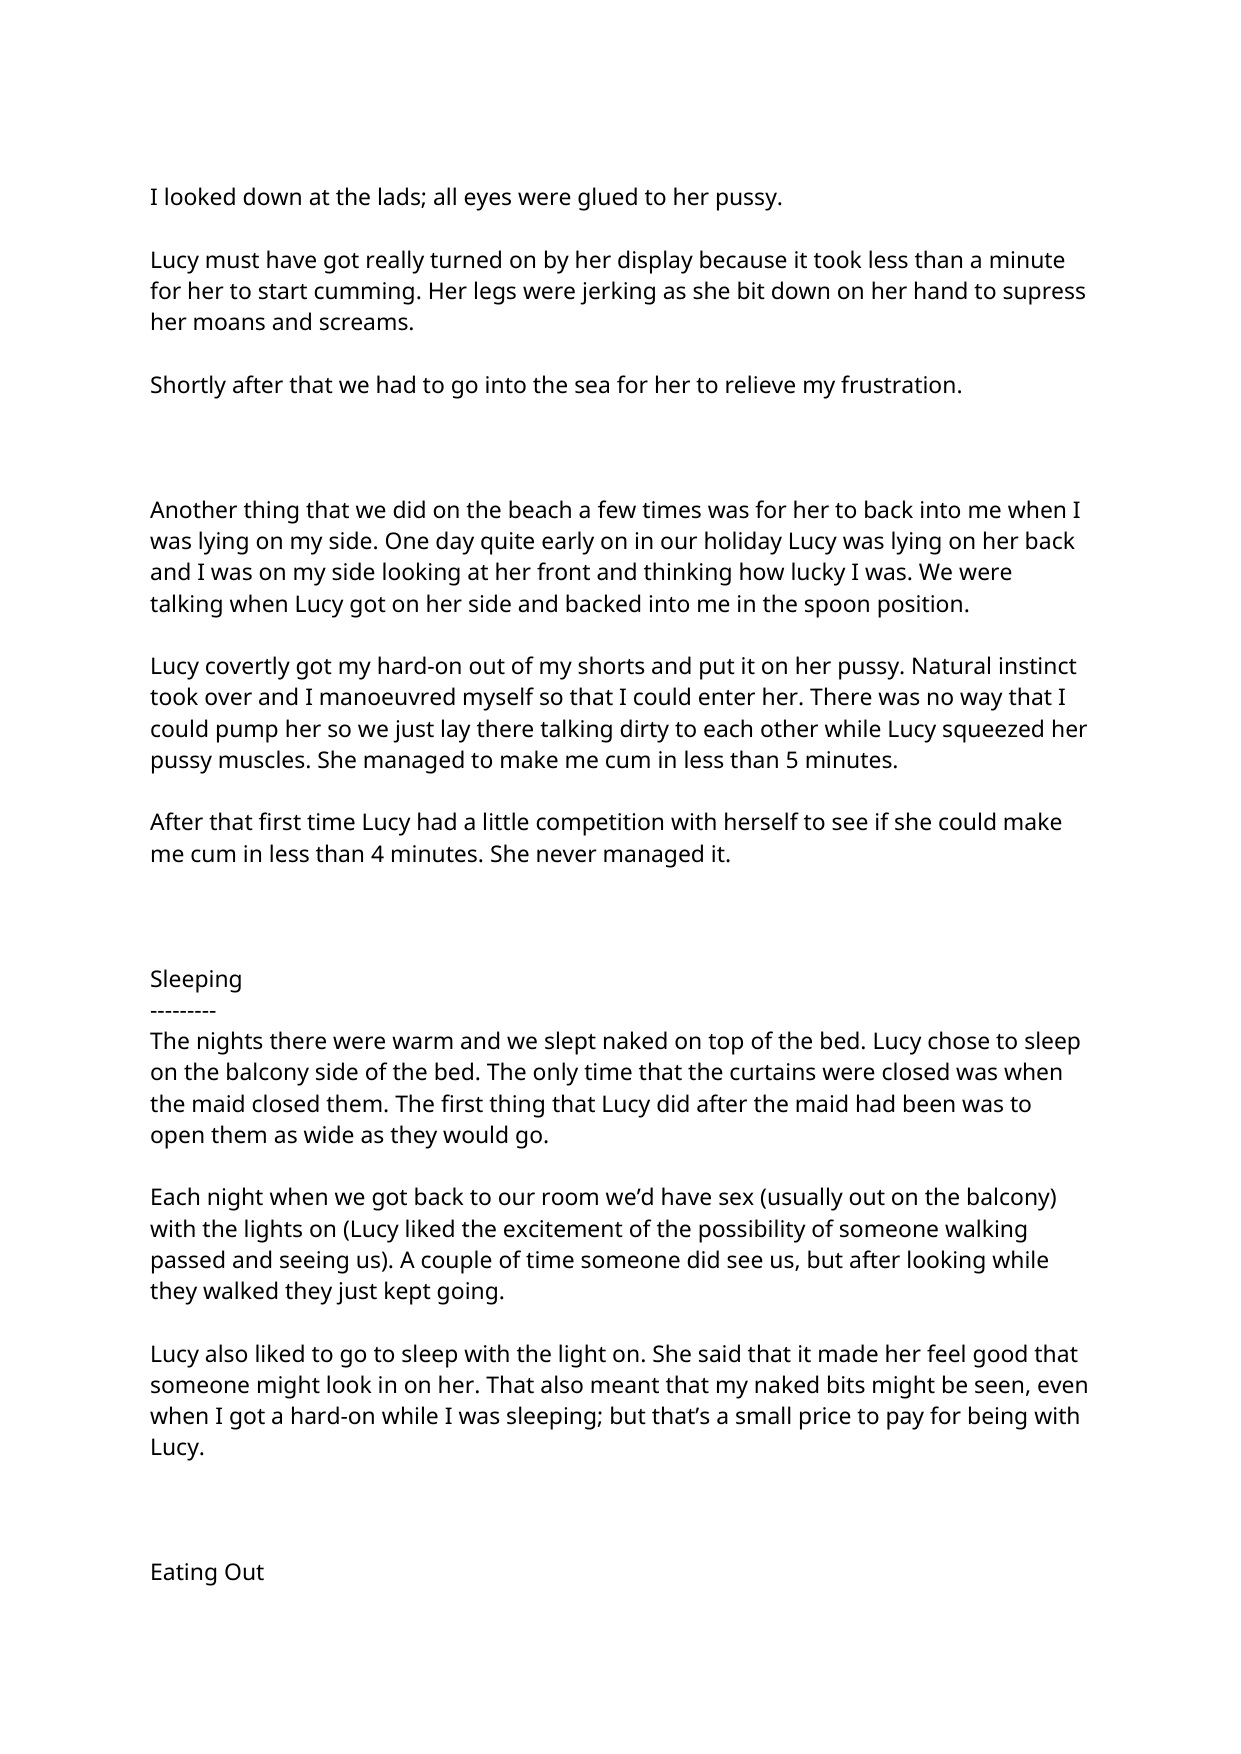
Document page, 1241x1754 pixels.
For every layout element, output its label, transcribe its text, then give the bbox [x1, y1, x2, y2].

text Sleeping [150, 962, 1090, 994]
text Another thing that we did on the beach a few times was for her to back into me when I was lying on my side. One day quite early on in our holiday Lucy was lying on her back and I was on my side looking at her front and thinking how lucky I was. We were talking when Lucy got on her side and backed into me in the spoon position. [150, 494, 1090, 619]
text --------- [150, 994, 1090, 1025]
text Eating Out [150, 1556, 1090, 1587]
text Lucy covertly got my hard-on out of my shorts and put it on her pussy. Natural instinct took over and I manoeuvred myself so that I could enter her. There was no way that I could pump her so we just lay there talking dirty to each other while Lucy squeezed her pussy muscles. She managed to make me cum in less than 5 minutes. [150, 650, 1090, 775]
text Lucy must have got really turned on by her display because it took less than a minute for her to start cumming. Her legs were jerking as she bit down on her hand to supress her moans and screams. [150, 244, 1090, 337]
text After that first time Lucy had a little competition with herself to see if she could make me cum in less than 4 minutes. She never managed it. [150, 806, 1090, 869]
text I looked down at the lads; all eyes were glued to her pussy. [150, 181, 1090, 212]
text The nights there were warm and we slept naked on top of the bed. Lucy chose to sleep on the balcony side of the bed. The only time that the curtains were closed was when the maid closed them. The first thing that Lucy did after the maid had been was to open them as wide as they would go. [150, 1025, 1090, 1150]
text Lucy also liked to go to sleep with the light on. She said that it made her feel good that someone might look in on her. That also meant that my naked bits might be seen, even when I got a hard-on while I was sleeping; but that’s a small price to pay for being with Lucy. [150, 1337, 1090, 1462]
text Shortly after that we had to go into the sea for her to relieve my frustration. [150, 369, 1090, 400]
text Each night when we got back to our room we’d have sex (usually out on the balcony) with the lights on (Lucy liked the excitement of the possibility of someone walking passed and seeing us). A couple of time someone did see us, but after looking while they walked they just kept going. [150, 1181, 1090, 1306]
